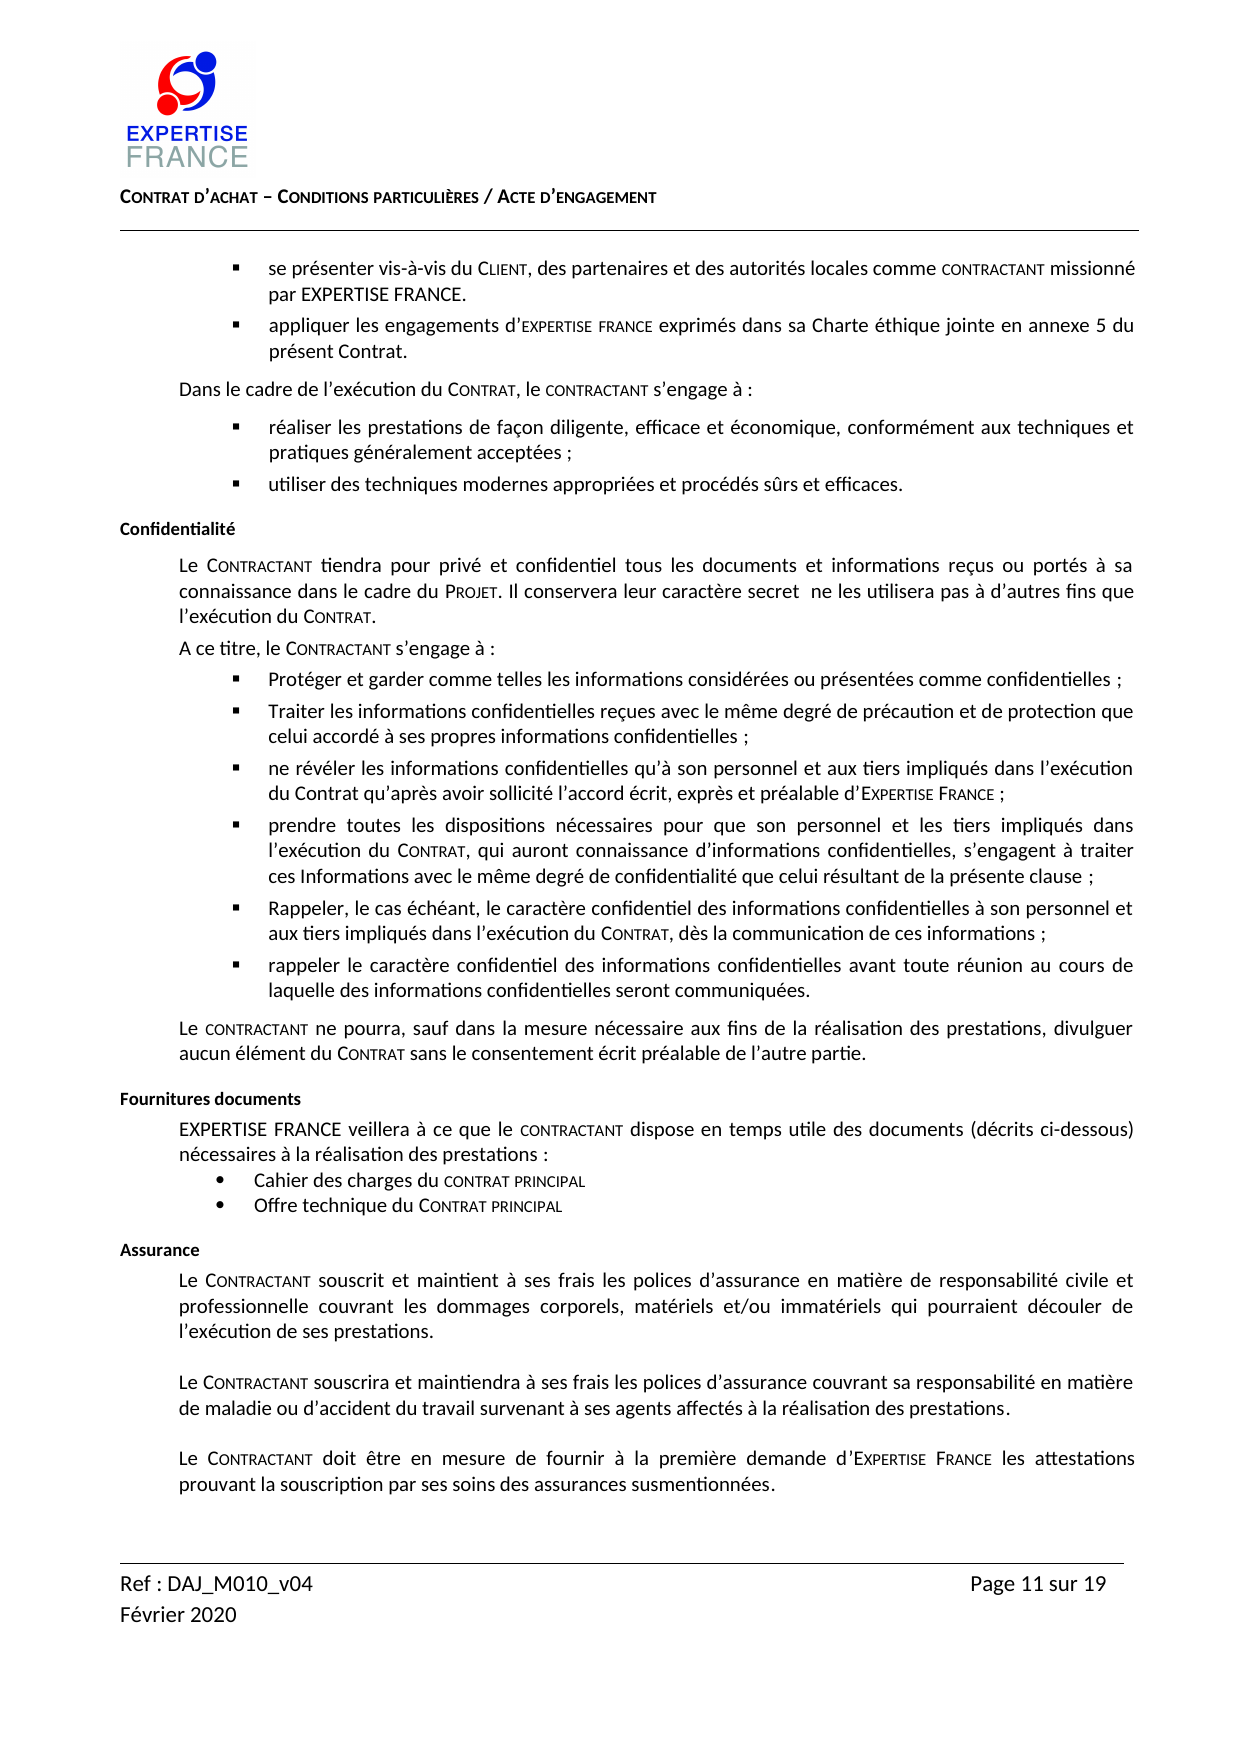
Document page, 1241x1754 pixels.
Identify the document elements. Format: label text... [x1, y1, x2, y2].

list ne révéler les informations confidentielles qu’à son personnel et aux tiers impliqués dans l’exécution du Contrat qu’après avoir sollicité l’accord écrit, exprès et préalable d’Expertise France ; [231, 755, 1135, 806]
subtitle Confidentialité [120, 509, 1135, 540]
picture [120, 41, 256, 178]
list EXPERTISE FRANCE veillera à ce que le contractant dispose en temps utile des documents (décrits ci-dessous) nécessaires à la réalisation des prestations : [179, 1116, 1135, 1167]
list réaliser les prestations de façon diligente, efficace et économique, conformément aux techniques et pratiques généralement acceptées ; [231, 414, 1135, 465]
list se présenter vis-à-vis du Client, des partenaires et des autorités locales comme contractant missionné par EXPERTISE FRANCE. [231, 256, 1135, 306]
text Le Contractant souscrit et maintient à ses frais les polices d’assurance en matière de responsabilité civile et professionnelle couvrant les dommages corporels, matériels et/ou immatériels qui pourraient découler de l’exécution de ses prestations. [178, 1268, 1135, 1344]
text Le Contractant tiendra pour privé et confidentiel tous les documents et informations reçus ou portés à sa connaissance dans le cadre du Projet. Il conservera leur caractère secret ne les utilisera pas à d’autres fins que l’exécution du Contrat. [179, 553, 1135, 629]
list Traiter les informations confidentielles reçues avec le même degré de précaution et de protection que celui accordé à ses propres informations confidentielles ; [231, 698, 1135, 749]
list Dans le cadre de l’exécution du Contrat, le contractant s’engage à : [179, 376, 1135, 401]
list utiliser des techniques modernes appropriées et procédés sûrs et efficaces. [231, 471, 1135, 496]
list Rappeler, le cas échéant, le caractère confidentiel des informations confidentielles à son personnel et aux tiers impliqués dans l’exécution du Contrat, dès la communication de ces informations ; [231, 895, 1135, 946]
text A ce titre, le Contractant s’engage à : [120, 629, 1135, 660]
list Le Contractant souscrira et maintiendra à ses frais les polices d’assurance couvrant sa responsabilité en matière de maladie ou d’accident du travail survenant à ses agents affectés à la réalisation des prestations. [178, 1369, 1135, 1420]
list prendre toutes les dispositions nécessaires pour que son personnel et les tiers impliqués dans l’exécution du Contrat, qui auront connaissance d’informations confidentielles, s’engagent à traiter ces Informations avec le même degré de confidentialité que celui résultant de la présente clause ; [231, 812, 1135, 888]
list rappeler le caractère confidentiel des informations confidentielles avant toute réunion au cours de laquelle des informations confidentielles seront communiquées. [231, 952, 1135, 1003]
list Le Contractant doit être en mesure de fournir à la première demande d’Expertise France les attestations prouvant la souscription par ses soins des assurances susmentionnées. [178, 1446, 1135, 1496]
list Protéger et garder comme telles les informations considérées ou présentées comme confidentielles ; [231, 666, 1135, 692]
text Le contractant ne pourra, sauf dans la mesure nécessaire aux fins de la réalisation des prestations, divulguer aucun élément du Contrat sans le consentement écrit préalable de l’autre partie. [179, 1015, 1135, 1066]
list Offre technique du Contrat principal [216, 1192, 1135, 1218]
list Cahier des charges du contrat principal [216, 1167, 1135, 1192]
subtitle Fournitures documents [120, 1078, 1135, 1110]
list appliquer les engagements d’expertise france exprimés dans sa Charte éthique jointe en annexe 5 du présent Contrat. [231, 313, 1135, 363]
subtitle Assurance [120, 1230, 1135, 1261]
